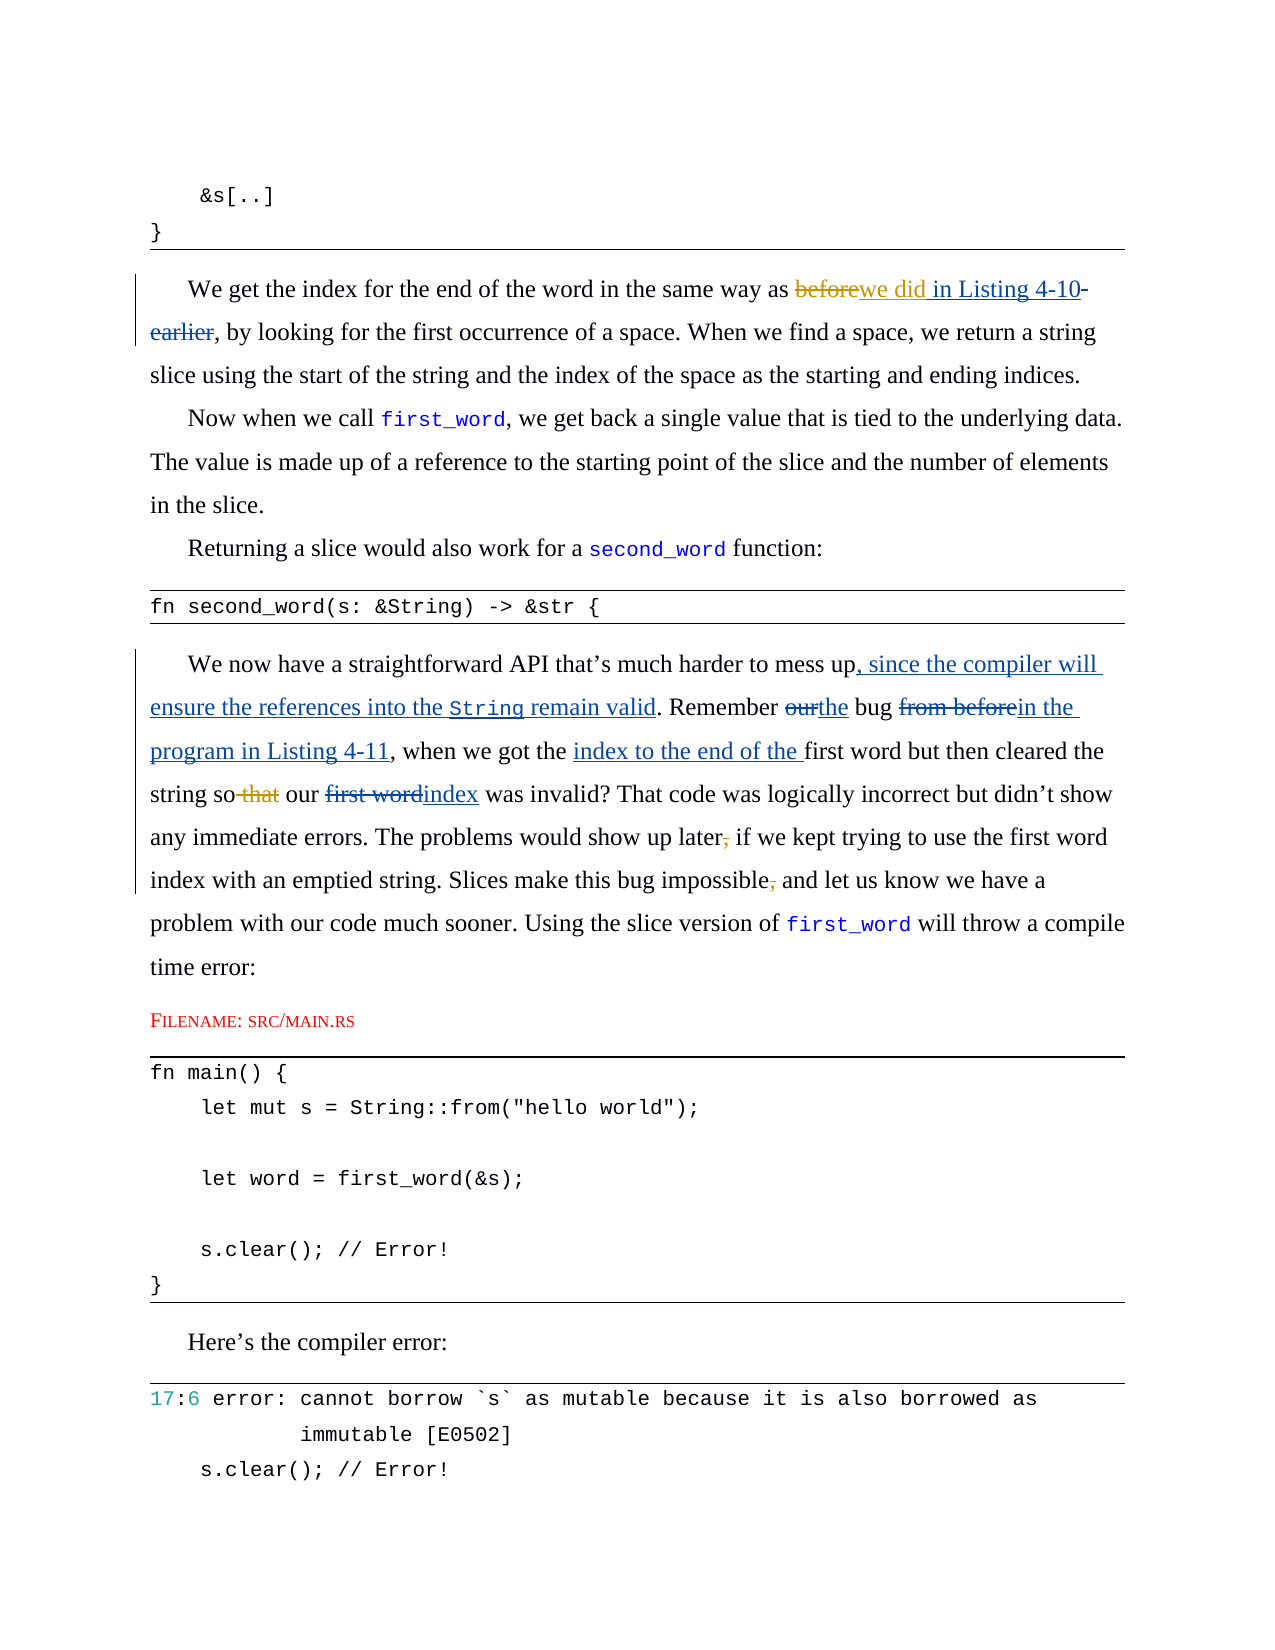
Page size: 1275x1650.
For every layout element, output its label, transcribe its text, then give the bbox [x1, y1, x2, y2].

text fn main() { [150, 1058, 1125, 1085]
text Here’s the compiler error: [150, 1327, 1125, 1356]
text s.clear(); // Error! [150, 1239, 1125, 1262]
text 17:6 error: cannot borrow `s` as mutable because it is also borrowed as [150, 1384, 1125, 1412]
text } [150, 221, 1125, 249]
text We now have a straightforward API that’s much harder to mess up. Remember bug , when we got the first word but then cleared the string so our was invalid? That code was logically incorrect but didn’t show any immediate errors. The problems would show up later if we kept trying to use the first word index with an emptied string. Slices make this bug impossible and let us know we have a problem with our code much sooner. Using the slice version of first_word will throw a compile time error: [150, 649, 1125, 981]
text Returning a slice would also work for a second_word function: [150, 533, 1125, 563]
text immutable [E0502] [150, 1423, 1125, 1447]
text } [150, 1274, 1125, 1302]
text Filename: src/main.rs [150, 1008, 1125, 1032]
text We get the index for the end of the word in the same way as , by looking for the first occurrence of a space. When we find a space, we return a string slice using the start of the string and the index of the space as the starting and ending indices. [150, 274, 1125, 389]
text &s[..] [150, 185, 1125, 209]
text Now when we call first_word, we get back a single value that is tied to the underlying data. The value is made up of a reference to the starting point of the slice and the number of elements in the slice. [150, 403, 1125, 519]
text let word = first_word(&s); [150, 1168, 1125, 1192]
text let mut s = String::from("hello world"); [150, 1097, 1125, 1121]
text fn second_word(s: &String) -> &str { [150, 591, 1125, 623]
text s.clear(); // Error! [150, 1459, 1125, 1483]
